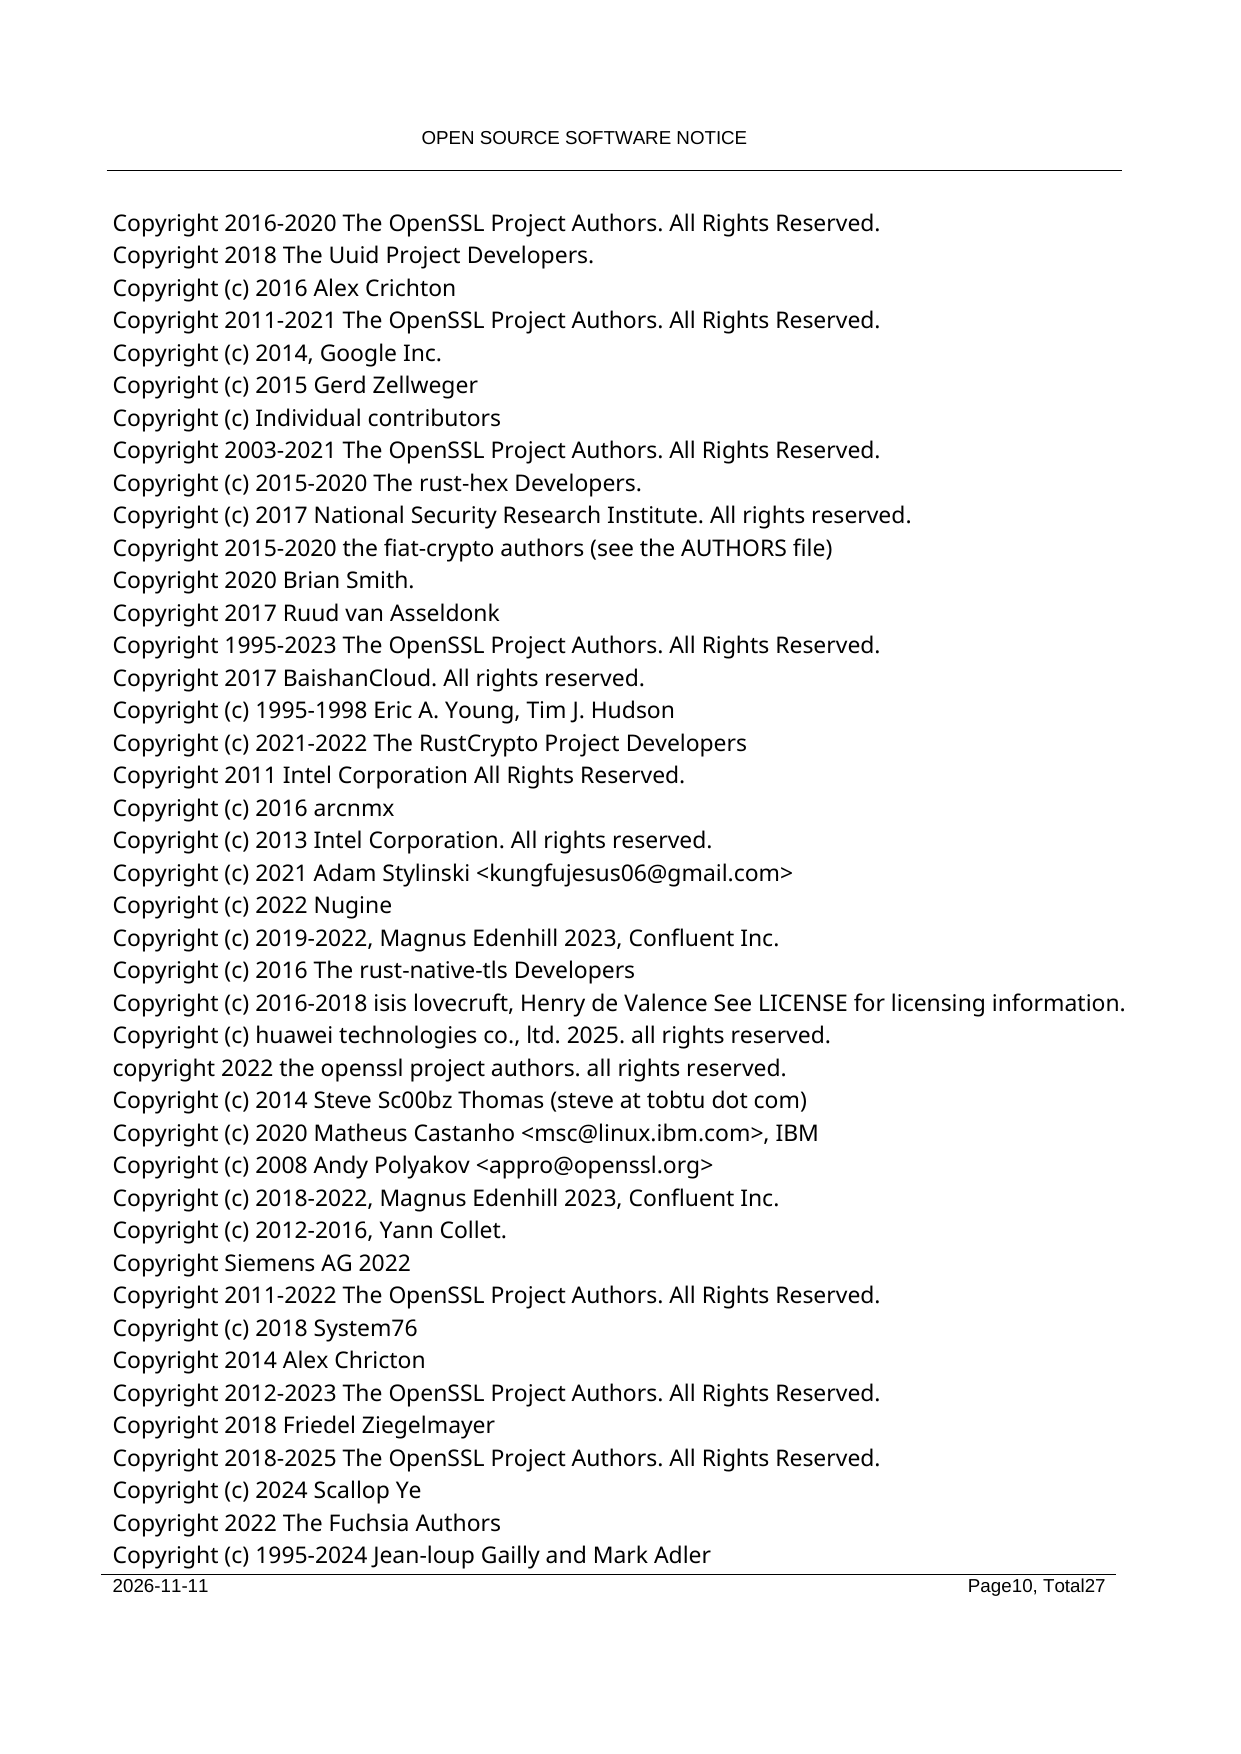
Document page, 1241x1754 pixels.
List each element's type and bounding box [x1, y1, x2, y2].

text [112, 206, 1128, 1571]
